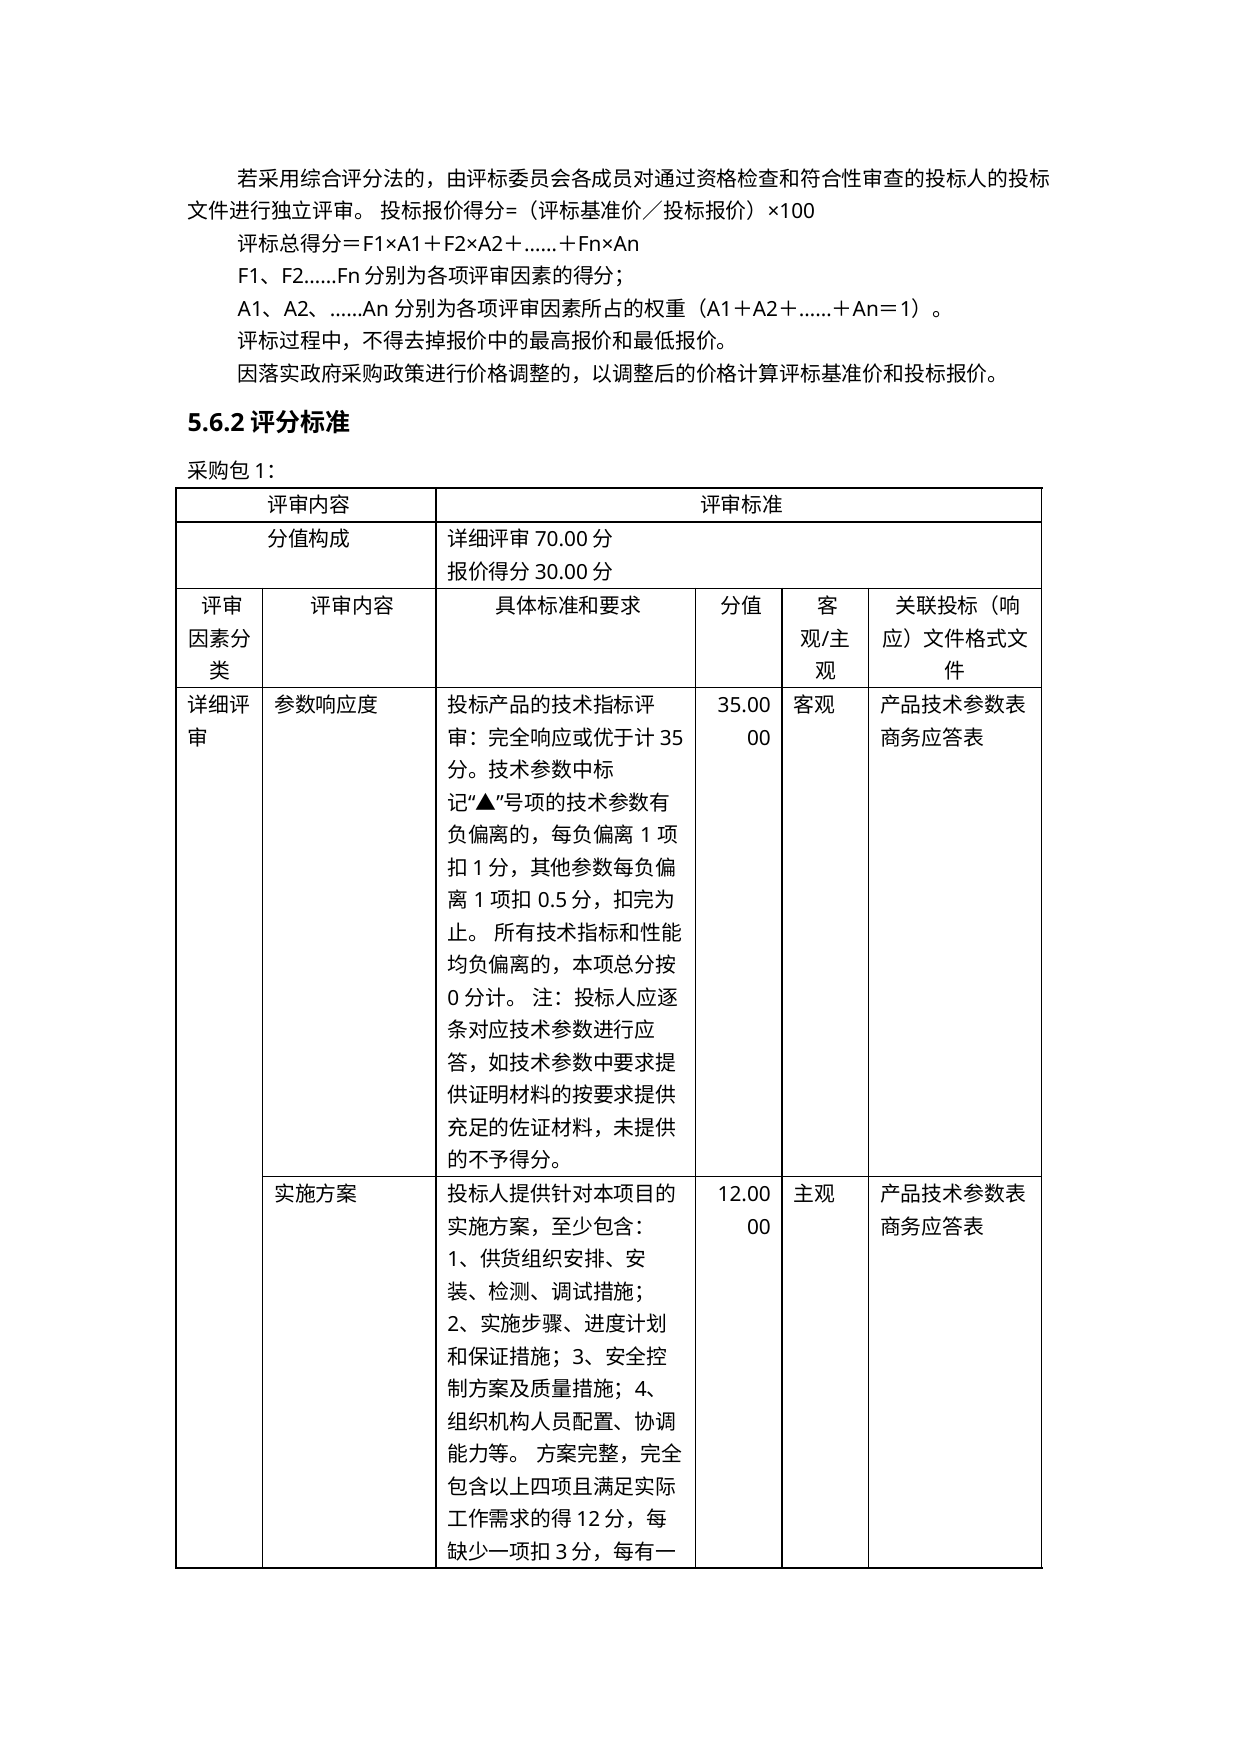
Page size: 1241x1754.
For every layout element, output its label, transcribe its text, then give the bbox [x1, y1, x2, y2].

table_cell 35.0000 [696, 688, 781, 1176]
table_header 评审标准 [437, 489, 1041, 521]
table_cell 具体标准和要求 [437, 589, 695, 687]
text 评标总得分＝F1×A1＋F2×A2＋……＋Fn×An [187, 227, 1053, 259]
table_cell 产品技术参数表 商务应答表 [869, 688, 1041, 1176]
text 采购包1： [187, 454, 1053, 487]
table_cell 产品技术参数表 商务应答表 [869, 1177, 1041, 1567]
table_cell 评审内容 [263, 589, 435, 687]
table_cell 客观/主观 [783, 589, 868, 687]
table_cell 实施方案 [263, 1177, 435, 1567]
text A1、A2、……An 分别为各项评审因素所占的权重（A1＋A2＋……＋An＝1）。 [187, 292, 1053, 324]
table_cell 参数响应度 [263, 688, 435, 1176]
table_cell 分值 [696, 589, 781, 687]
text 若采用综合评分法的，由评标委员会各成员对通过资格检查和符合性审查的投标人的投标文件进行独立评审。 投标报价得分=（评标基准价／投标报价）×100 [187, 162, 1053, 227]
text 因落实政府采购政策进行价格调整的，以调整后的价格计算评标基准价和投标报价。 [187, 357, 1053, 389]
table_cell 详细评审 [177, 688, 262, 1567]
table_cell 12.0000 [696, 1177, 781, 1567]
table_cell 投标产品的技术指标评审：完全响应或优于计35分。技术参数中标记“▲”号项的技术参数有负偏离的，每负偏离 1 项扣1分，其他参数每负偏离 1 项扣 0.5分，扣完为止。 所有技术指标和性能均负偏离的，本项总分按 0 分计。 注：投标人应逐条对应技术参数进行应答，如技术参数中要求提供证明材料的按要求提供充足的佐证材料，未提供的不予得分。 [437, 688, 695, 1176]
table_cell 关联投标（响应）文件格式文件 [869, 589, 1041, 687]
table_cell 客观 [783, 688, 868, 1176]
table_cell 分值构成 [177, 523, 435, 588]
table_cell 详细评审70.00分 报价得分30.00分 [437, 523, 1041, 588]
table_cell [437, 1177, 695, 1567]
table_cell 主观 [783, 1177, 868, 1567]
table_header 评审内容 [177, 489, 435, 521]
text 评标过程中，不得去掉报价中的最高报价和最低报价。 [187, 324, 1053, 357]
text 5.6.2评分标准 [187, 389, 1053, 454]
text F1、F2……Fn分别为各项评审因素的得分； [187, 259, 1053, 292]
table_cell 评审因素分类 [177, 589, 262, 687]
